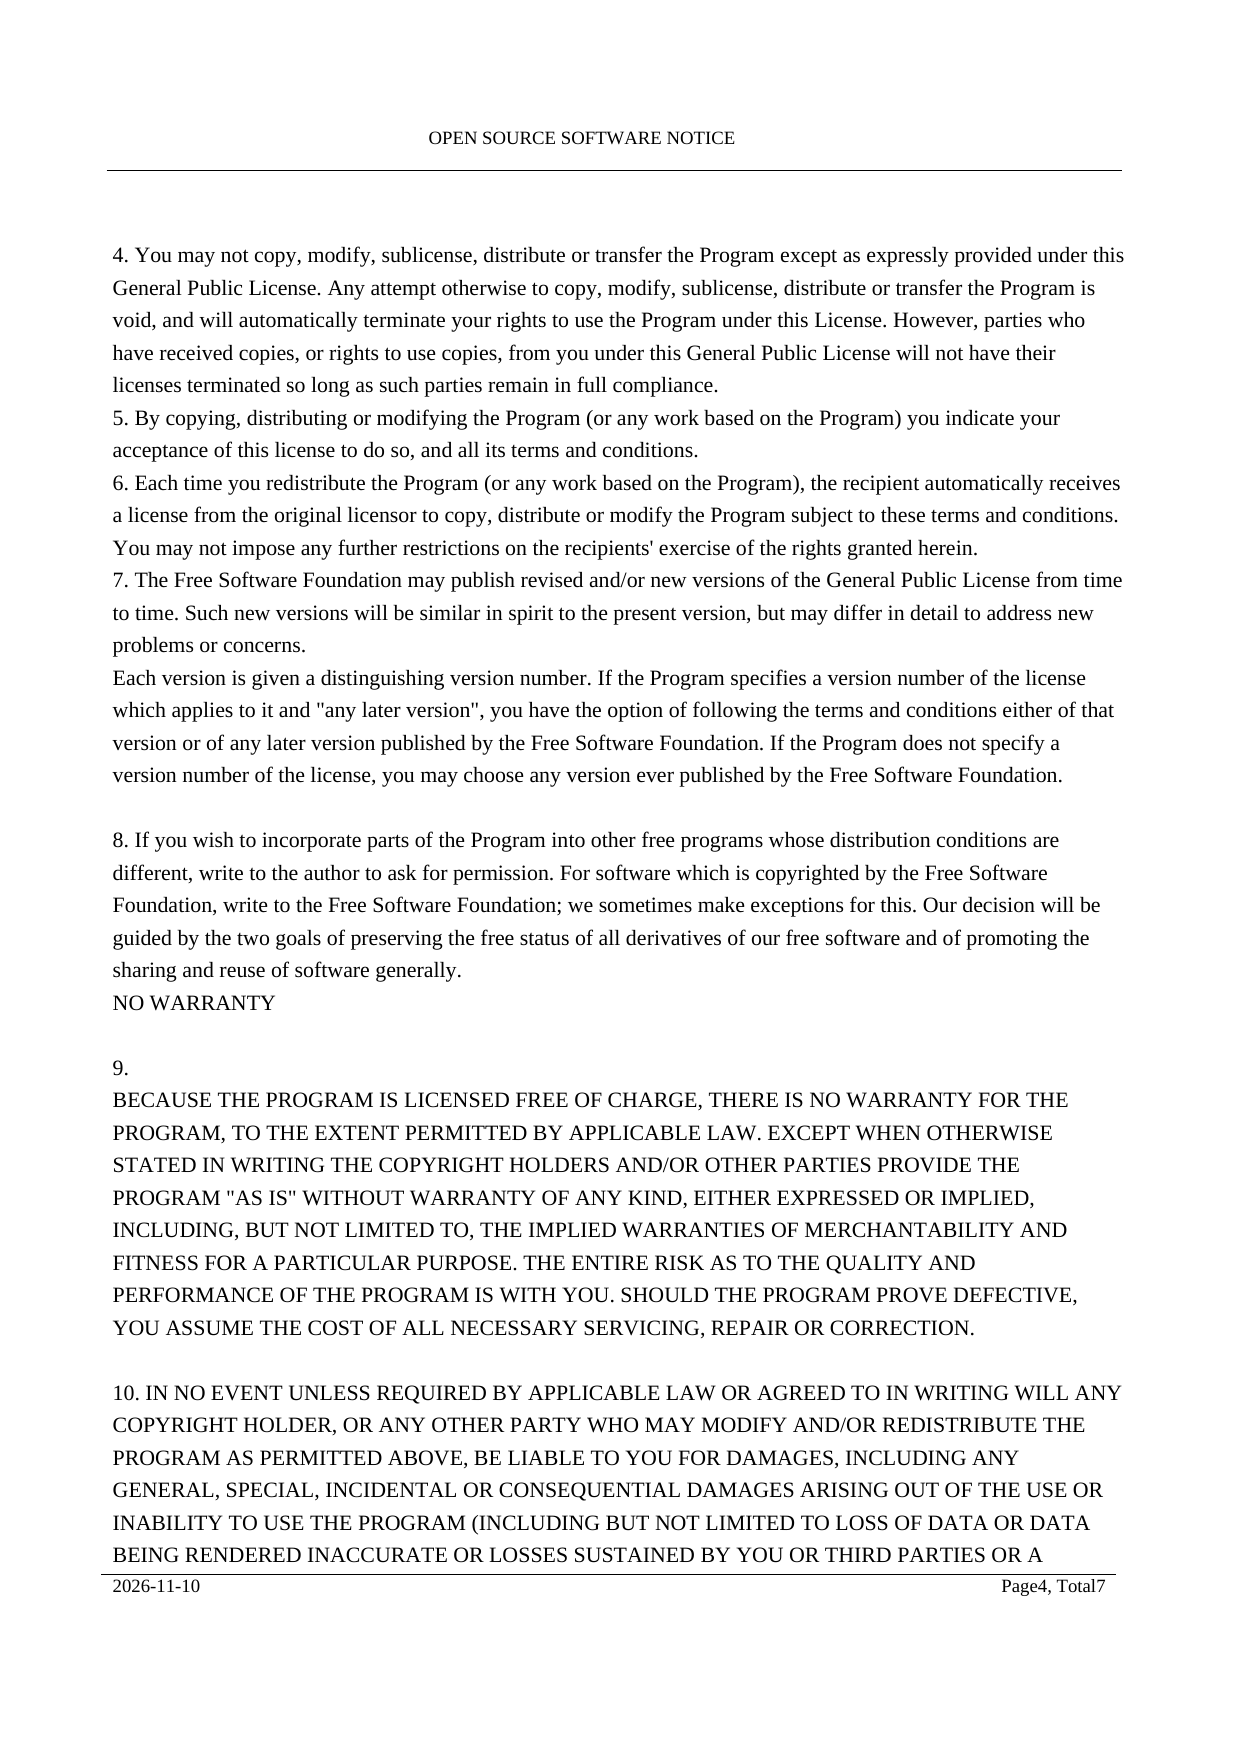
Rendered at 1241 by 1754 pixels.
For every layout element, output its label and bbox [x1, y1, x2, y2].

text [112, 206, 1128, 1571]
